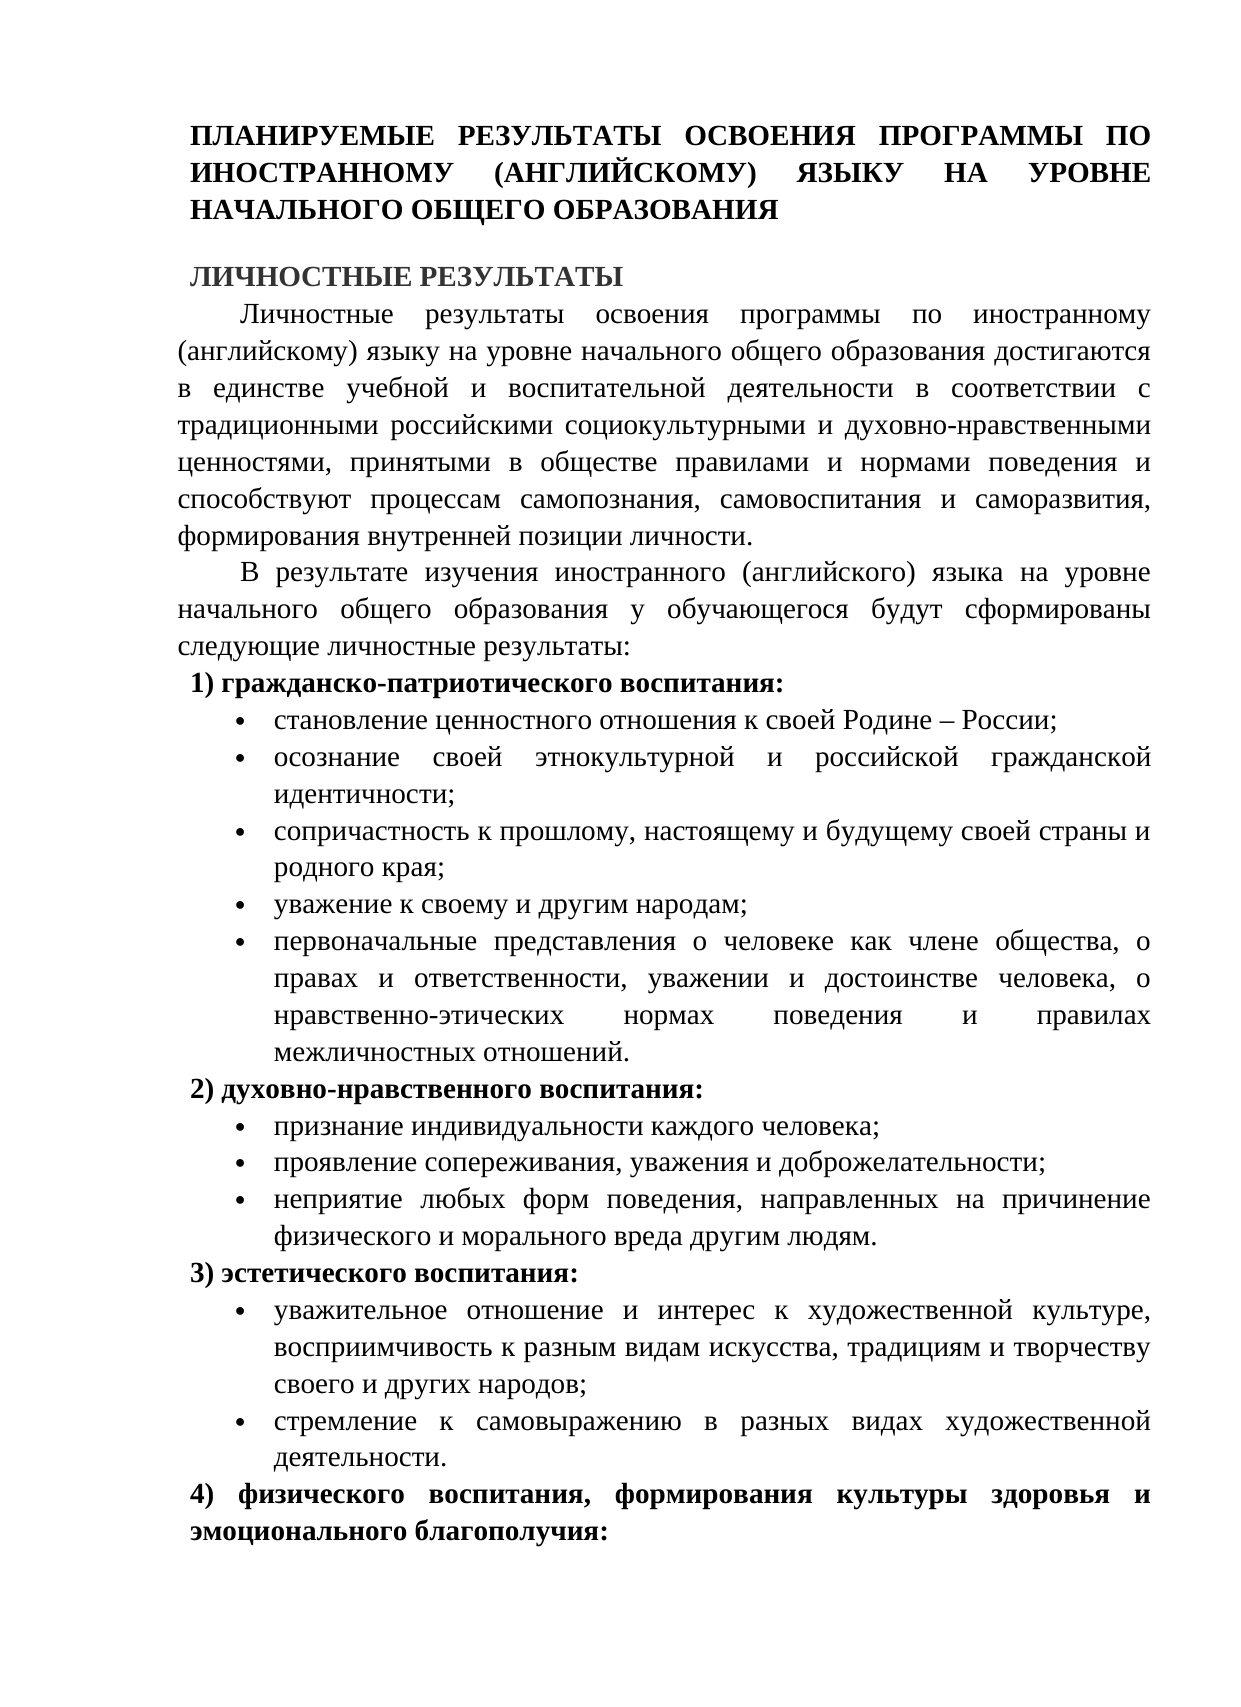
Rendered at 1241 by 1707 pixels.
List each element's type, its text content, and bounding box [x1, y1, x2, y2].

text 2) духовно-нравственного воспитания: [190, 1071, 1152, 1104]
list осознание своей этнокультурной и российской гражданской идентичности; [236, 739, 1152, 809]
text ЛИЧНОСТНЫЕ РЕЗУЛЬТАТЫ [190, 259, 1152, 293]
list стремление к самовыражению в разных видах художественной деятельности. [236, 1403, 1152, 1473]
text В результате изучения иностранного (английского) языка на уровне начального общего образования у обучающегося будут сформированы следующие личностные результаты: [177, 554, 1152, 662]
text 4) физического воспитания, формирования культуры здоровья и эмоционального благополучия: [190, 1476, 1152, 1547]
list проявление сопереживания, уважения и доброжелательности; [236, 1144, 1152, 1178]
text 1) гражданско-патриотического воспитания: [190, 665, 1152, 699]
list уважительное отношение и интерес к художественной культуре, восприимчивость к разным видам искусства, традициям и творчеству своего и других народов; [236, 1292, 1152, 1399]
list уважение к своему и другим народам; [236, 886, 1152, 920]
list становление ценностного отношения к своей Родине – России; [236, 702, 1152, 736]
text ПЛАНИРУЕМЫЕ РЕЗУЛЬТАТЫ ОСВОЕНИЯ ПРОГРАММЫ ПО ИНОСТРАННОМУ (АНГЛИЙСКОМУ) ЯЗЫКУ НА УРОВНЕ НАЧАЛЬНОГО ОБЩЕГО ОБРАЗОВАНИЯ [190, 118, 1152, 225]
text Личностные результаты освоения программы по иностранному (английскому) языку на уровне начального общего образования достигаются в единстве учебной и воспитательной деятельности в соответствии с традиционными российскими социокультурными и духовно-нравственными ценностями, принятыми в обществе правилами и нормами поведения и способствуют процессам самопознания, самовоспитания и саморазвития, формирования внутренней позиции личности. [177, 296, 1152, 551]
list сопричастность к прошлому, настоящему и будущему своей страны и родного края; [236, 813, 1152, 883]
list признание индивидуальности каждого человека; [236, 1108, 1152, 1141]
text 3) эстетического воспитания: [190, 1255, 1152, 1289]
list первоначальные представления о человеке как члене общества, о правах и ответственности, уважении и достоинстве человека, о нравственно-этических нормах поведения и правилах межличностных отношений. [236, 923, 1152, 1067]
list неприятие любых форм поведения, направленных на причинение физического и морального вреда другим людям. [236, 1181, 1152, 1252]
